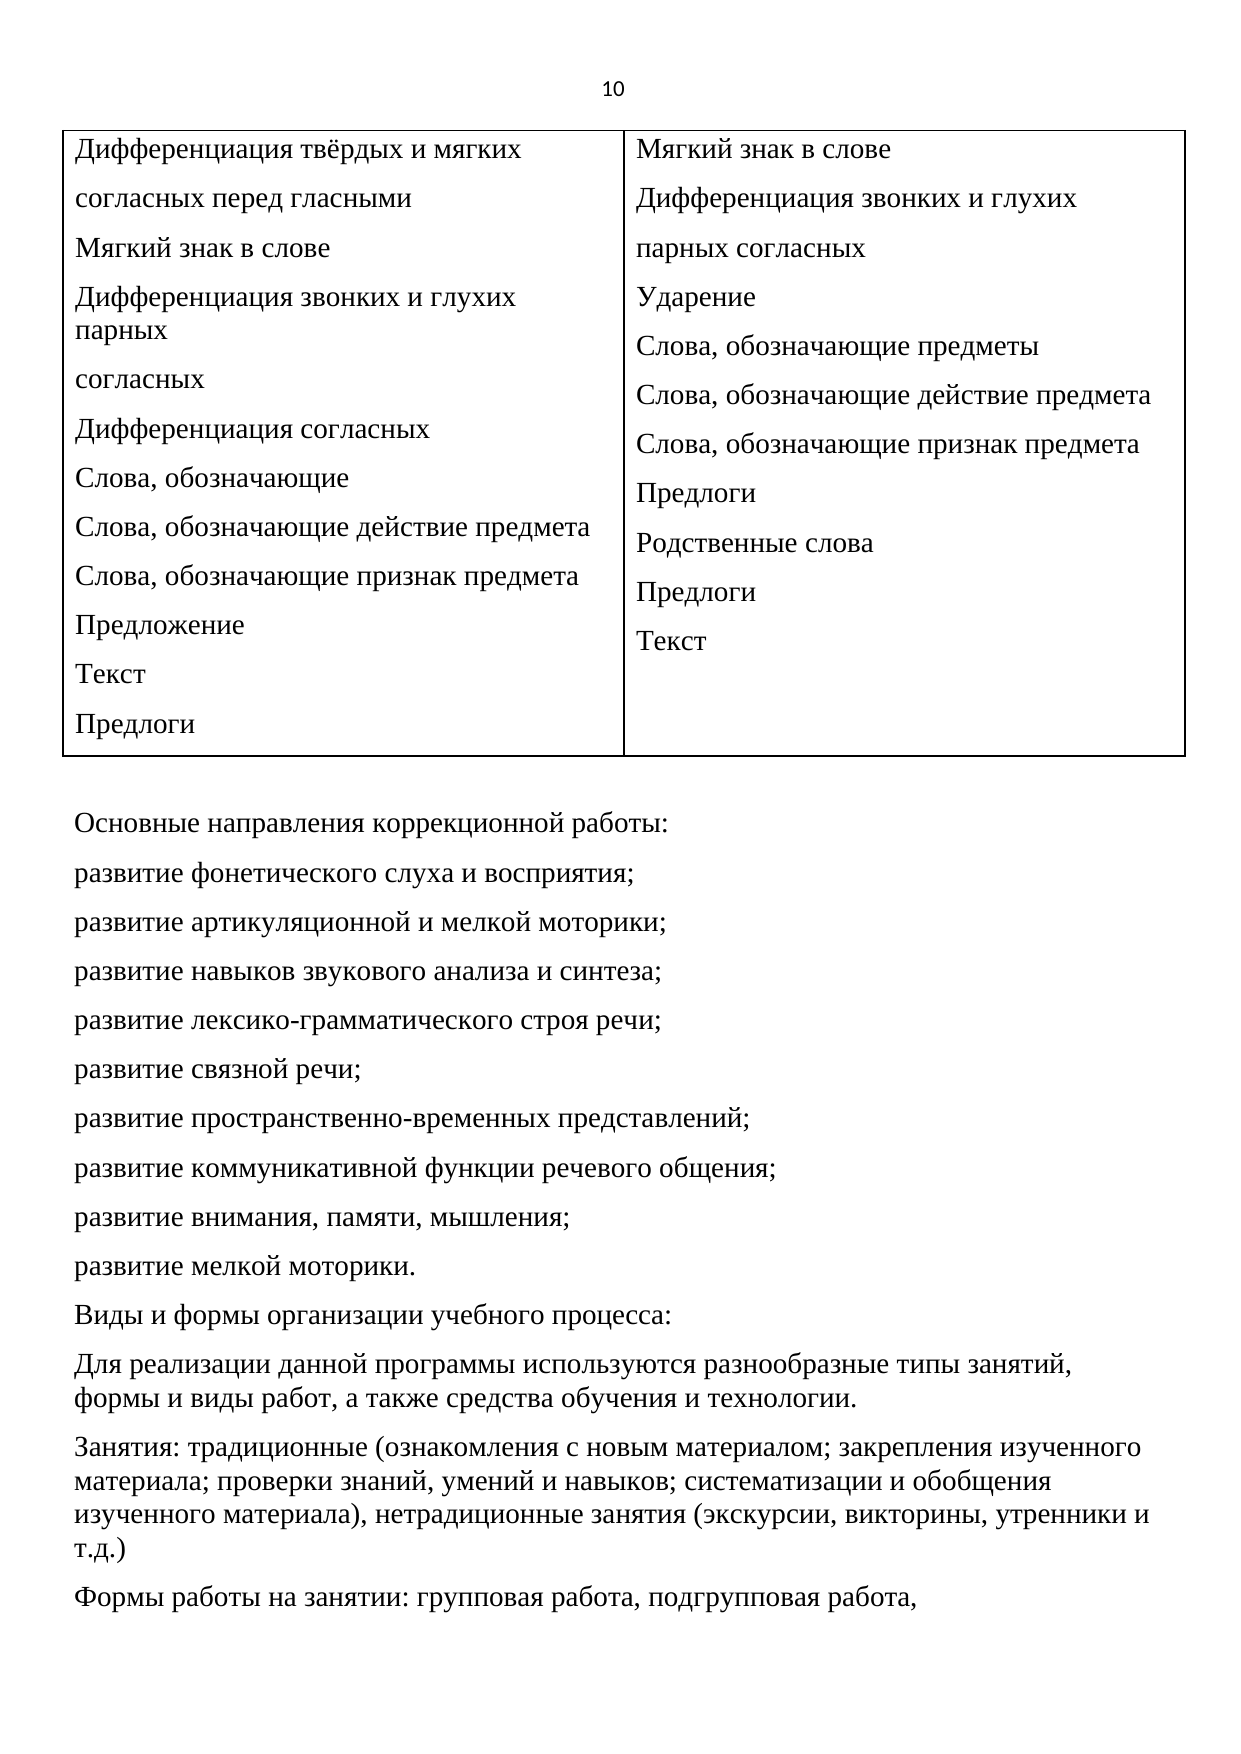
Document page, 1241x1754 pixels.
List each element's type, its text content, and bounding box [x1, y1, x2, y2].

text Занятия: традиционные (ознакомления с новым материалом; закрепления изученного материала; проверки знаний, умений и навыков; систематизации и обобщения изученного материала), нетрадиционные занятия (экскурсии, викторины, утренники и т.д.) [74, 1429, 1152, 1563]
text развитие артикуляционной и мелкой моторики; [74, 904, 1152, 937]
text развитие пространственно-временных представлений; [74, 1101, 1152, 1134]
text Основные направления коррекционной работы: [74, 806, 1152, 839]
text развитие навыков звукового анализа и синтеза; [74, 953, 1152, 987]
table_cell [64, 131, 623, 755]
text развитие фонетического слуха и восприятия; [74, 855, 1152, 888]
text Формы работы на занятии: групповая работа, подгрупповая работа, [74, 1579, 1152, 1612]
text развитие лексико-грамматического строя речи; [74, 1002, 1152, 1036]
text Для реализации данной программы используются разнообразные типы занятий, формы и виды работ, а также средства обучения и технологии. [74, 1346, 1152, 1413]
text развитие связной речи; [74, 1051, 1152, 1085]
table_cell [625, 131, 1184, 755]
text Виды и формы организации учебного процесса: [74, 1297, 1152, 1331]
text развитие мелкой моторики. [74, 1248, 1152, 1282]
text развитие коммуникативной функции речевого общения; [74, 1150, 1152, 1183]
text развитие внимания, памяти, мышления; [74, 1199, 1152, 1232]
